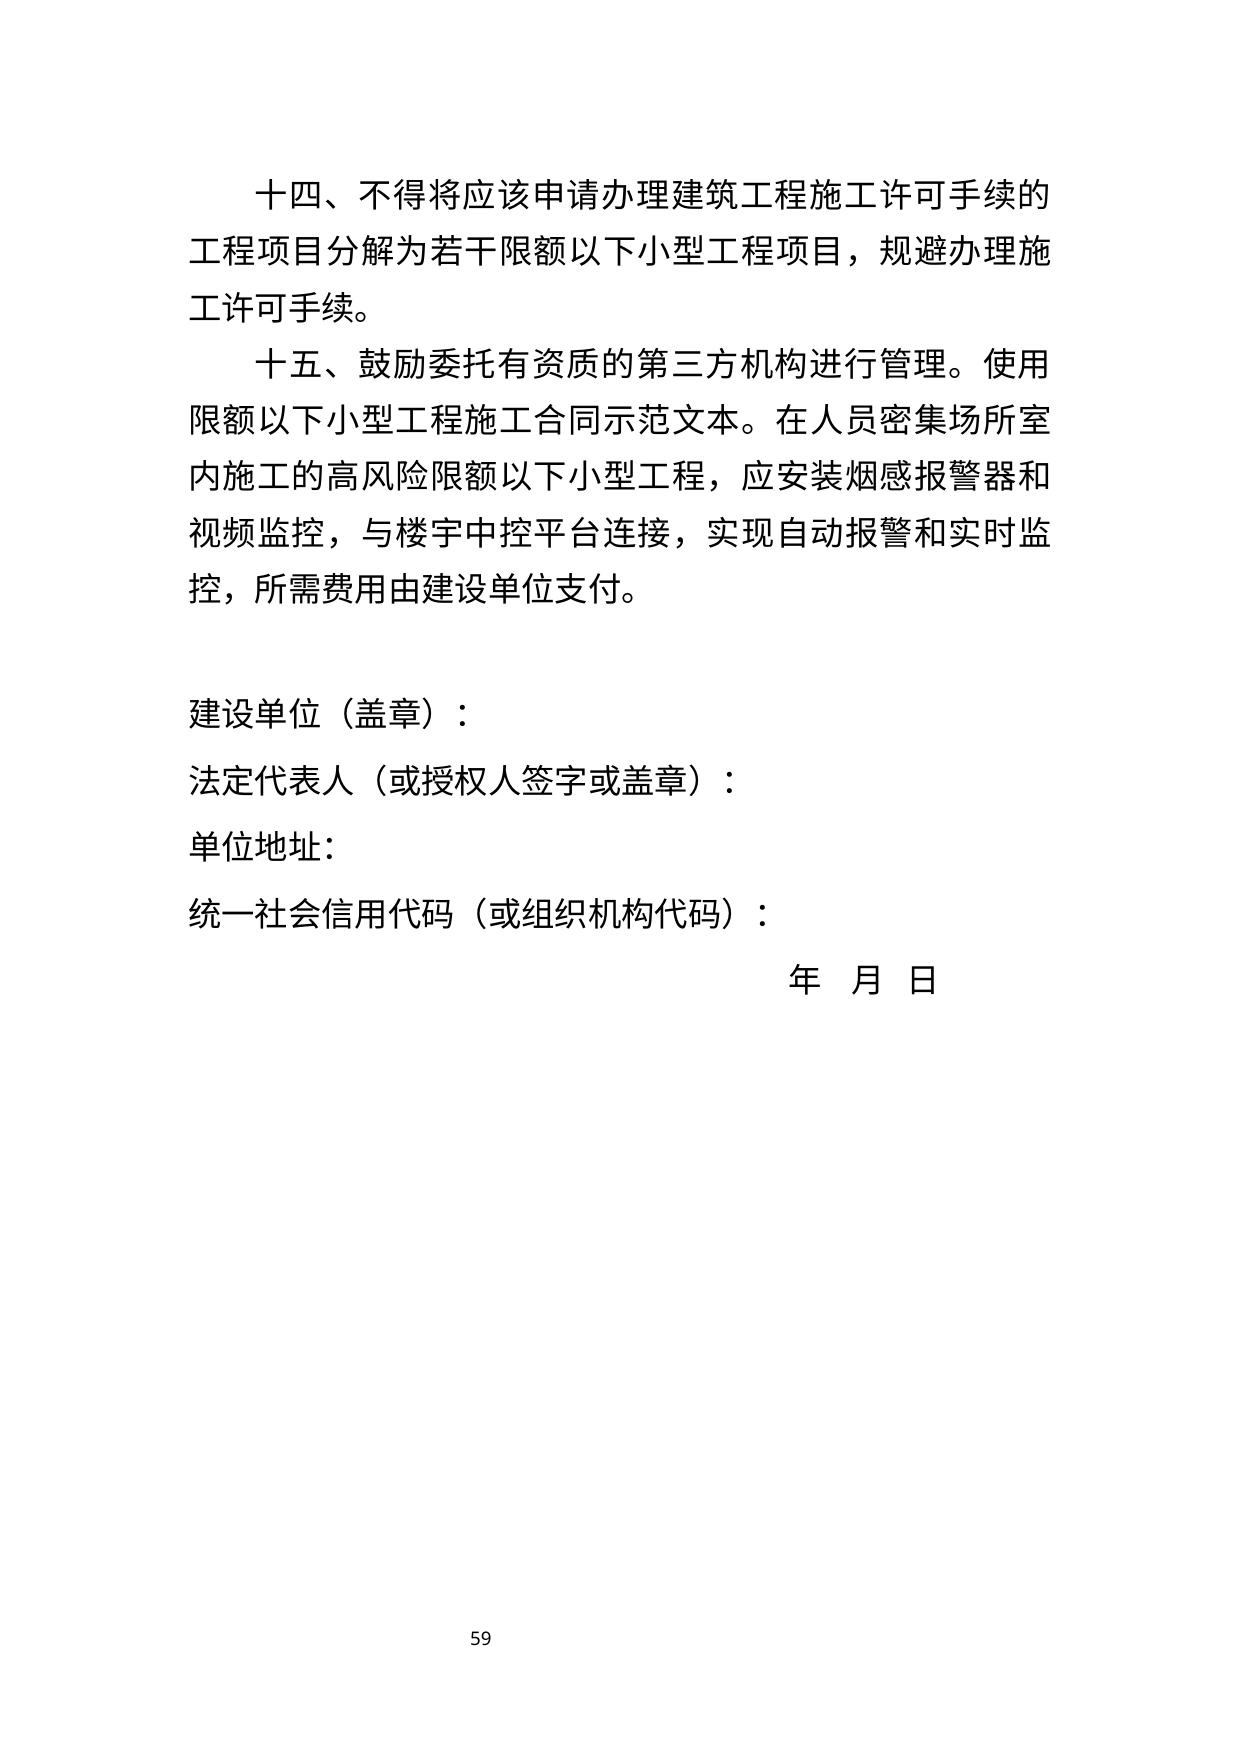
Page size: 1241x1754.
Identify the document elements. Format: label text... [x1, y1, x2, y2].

text 年 月 日 [188, 945, 1052, 1011]
text 单位地址： [188, 812, 1052, 878]
text 十五、鼓励委托有资质的第三方机构进行管理。使用限额以下小型工程施工合同示范文本。在人员密集场所室内施工的高风险限额以下小型工程，应安装烟感报警器和视频监控，与楼宇中控平台连接，实现自动报警和实时监控，所需费用由建设单位支付。 [188, 331, 1052, 612]
text 统一社会信用代码（或组织机构代码）： [188, 878, 1052, 945]
text 十四、不得将应该申请办理建筑工程施工许可手续的工程项目分解为若干限额以下小型工程项目，规避办理施工许可手续。 [188, 162, 1052, 331]
text 建设单位（盖章）： [188, 679, 1052, 745]
text 法定代表人（或授权人签字或盖章）： [188, 745, 1052, 812]
